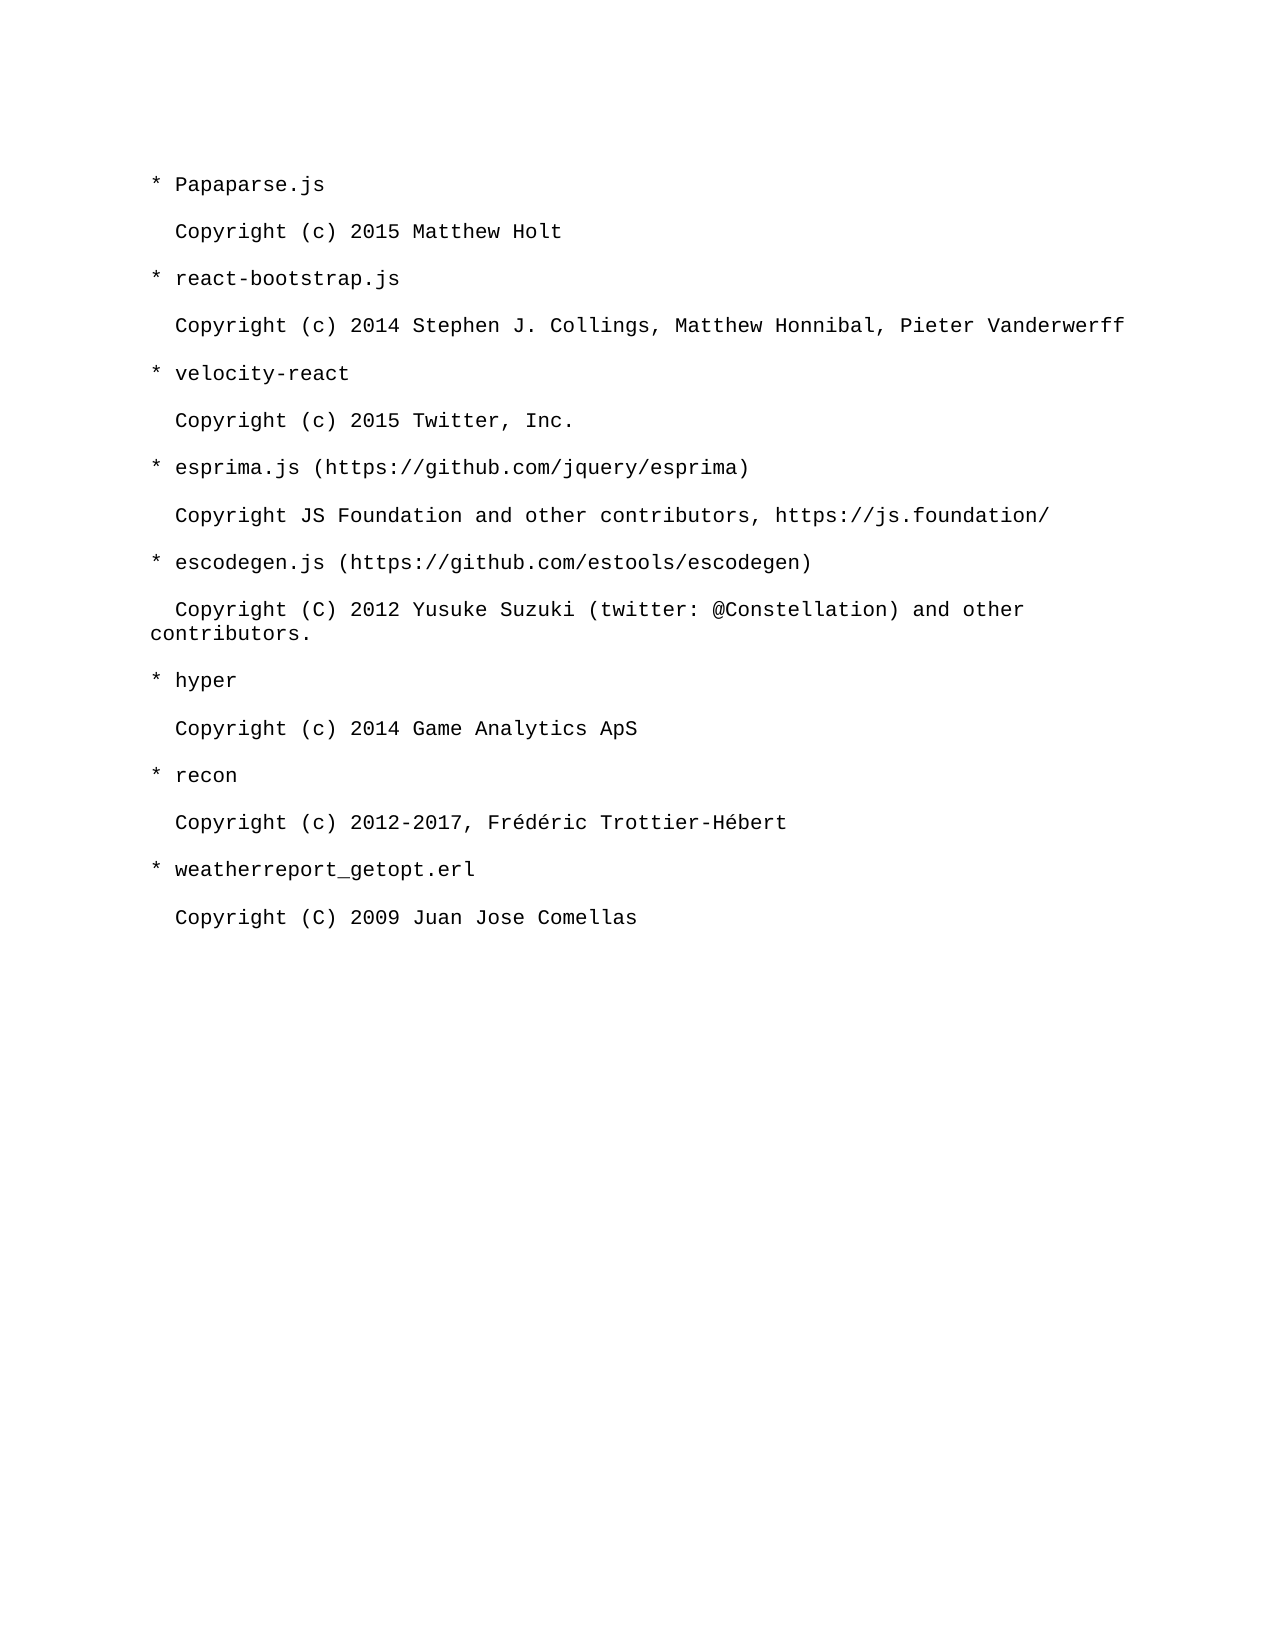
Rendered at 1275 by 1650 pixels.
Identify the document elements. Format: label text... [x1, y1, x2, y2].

text * Papaparse.js [150, 174, 1125, 197]
text * esprima.js (https://github.com/jquery/esprima) [150, 457, 1125, 481]
text * hyper [150, 670, 1125, 694]
text Copyright (c) 2014 Stephen J. Collings, Matthew Honnibal, Pieter Vanderwerff [150, 316, 1125, 339]
text * escodegen.js (https://github.com/estools/escodegen) [150, 552, 1125, 576]
text * weatherreport_getopt.erl [150, 859, 1125, 883]
text Copyright JS Foundation and other contributors, https://js.foundation/ [150, 505, 1125, 528]
text Copyright (c) 2014 Game Analytics ApS [150, 717, 1125, 741]
text Copyright (c) 2015 Twitter, Inc. [150, 410, 1125, 434]
text Copyright (C) 2009 Juan Jose Comellas [150, 907, 1125, 930]
text * velocity-react [150, 363, 1125, 386]
text Copyright (C) 2012 Yusuke Suzuki (twitter: @Constellation) and other contributors. [150, 599, 1125, 647]
text * recon [150, 765, 1125, 788]
text Copyright (c) 2015 Matthew Holt [150, 221, 1125, 244]
text Copyright (c) 2012-2017, Frédéric Trottier-Hébert [150, 812, 1125, 836]
text * react-bootstrap.js [150, 268, 1125, 292]
